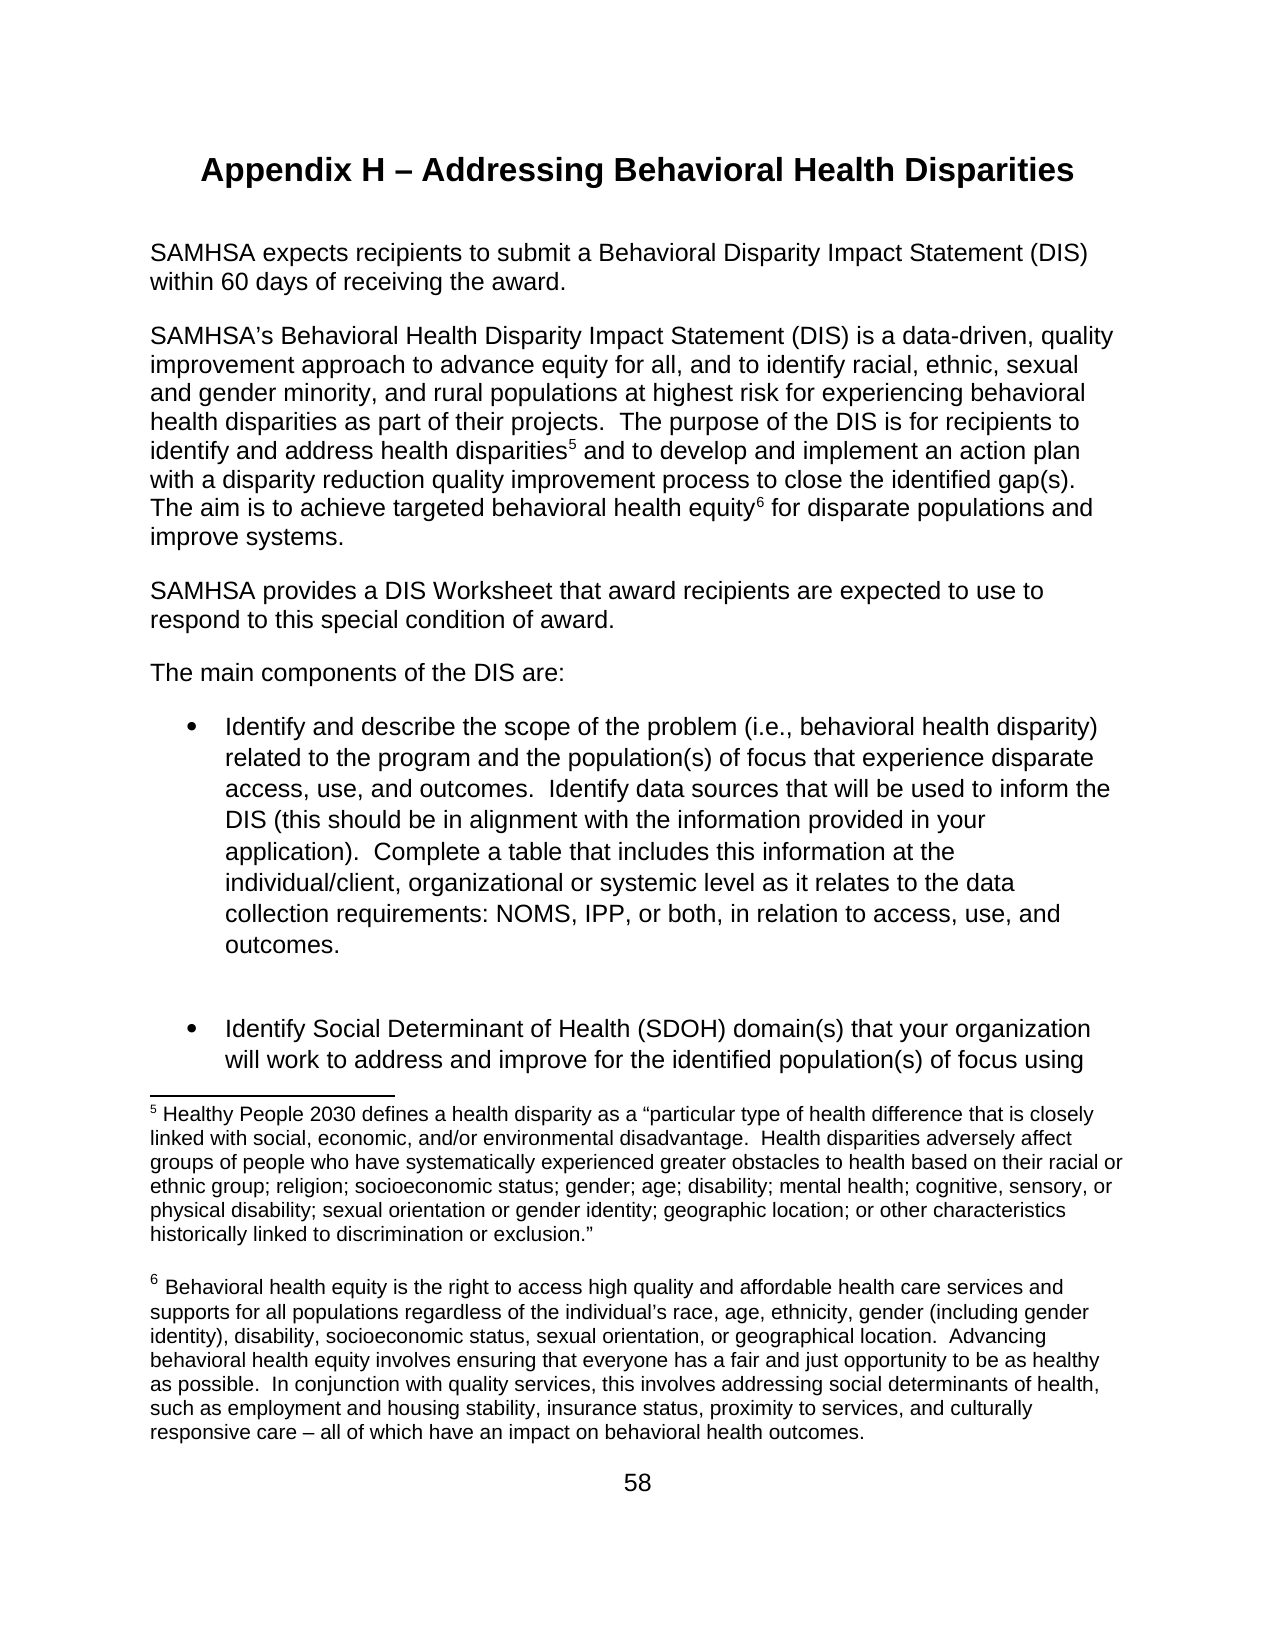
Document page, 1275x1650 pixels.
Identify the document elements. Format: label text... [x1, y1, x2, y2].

text The main components of the DIS are: [150, 658, 1125, 687]
list Identify Social Determinant of Health (SDOH) domain(s) that your organization will work to address and improve for the identified population(s) of focus using the NOFO. Visit Healthy People 2030 for more information on the five (5) domains. Using the Behavioral Health Implementation Guide, identify Culturally and Linguistically Appropriate Services (CLAS) standards that your organization plans to meet, expand, or improve through this funding opportunity. Review the Behavioral Health Implementation Guide for full explanations of the overarching themes and 15 CLAS Standards with behavioral health related samples, strategies, and examples. [187, 1014, 1125, 1074]
list Identify and describe the scope of the problem (i.e., behavioral health disparity) related to the program and the population(s) of focus that experience disparate access, use, and outcomes. Identify data sources that will be used to inform the DIS (this should be in alignment with the information provided in your application). Complete a table that includes this information at the individual/client, organizational or systemic level as it relates to the data collection requirements: NOMS, IPP, or both, in relation to access, use, and outcomes. [187, 712, 1125, 958]
text SAMHSA expects recipients to submit a Behavioral Disparity Impact Statement (DIS) within 60 days of receiving the award. [150, 238, 1125, 296]
text SAMHSA provides a DIS Worksheet that award recipients are expected to use to respond to this special condition of award. [150, 576, 1125, 633]
subtitle Appendix H – Addressing Behavioral Health Disparities [150, 150, 1125, 188]
text SAMHSA’s Behavioral Health Disparity Impact Statement (DIS) is a data-driven, quality improvement approach to advance equity for all, and to identify racial, ethnic, sexual and gender minority, and rural populations at highest risk for experiencing behavioral health disparities as part of their projects. The purpose of the DIS is for recipients to identify and address health disparities and to develop and implement an action plan with a disparity reduction quality improvement process to close the identified gap(s). The aim is to achieve targeted behavioral health equity for disparate populations and improve systems. [150, 321, 1125, 551]
